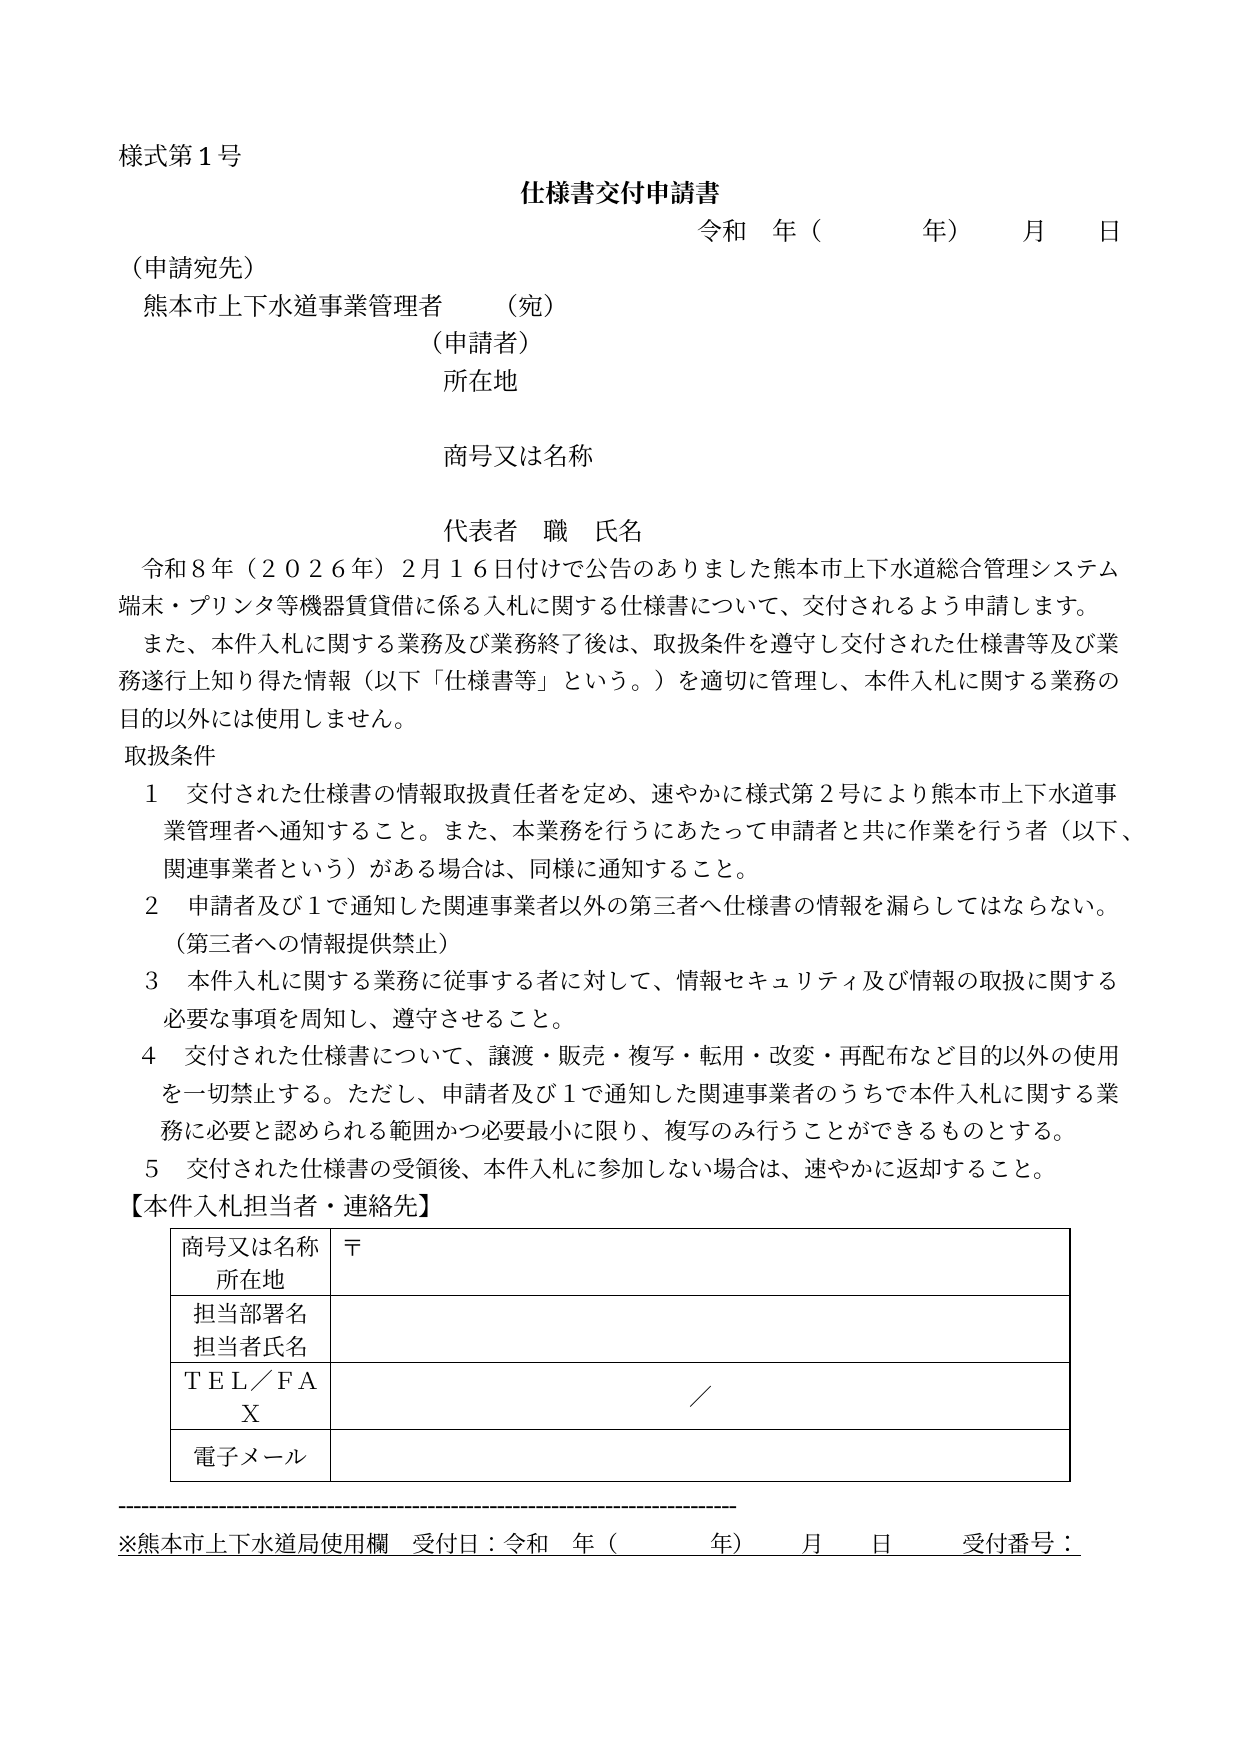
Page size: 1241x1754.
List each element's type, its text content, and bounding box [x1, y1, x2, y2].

text 所在地 [118, 361, 822, 398]
text ４ 交付された仕様書について、譲渡・販売・複写・転用・改変・再配布など目的以外の使用を一切禁止する。ただし、申請者及び１で通知した関連事業者のうちで本件入札に関する業務に必要と認められる範囲かつ必要最小に限り、複写のみ行うことができるものとする。 [137, 1036, 1122, 1148]
text 仕様書交付申請書 [118, 173, 1122, 211]
text また、本件入札に関する業務及び業務終了後は、取扱条件を遵守し交付された仕様書等及び業務遂行上知り得た情報（以下「仕様書等」という。）を適切に管理し、本件入札に関する業務の目的以外には使用しません。 [118, 623, 1122, 736]
text ２ 申請者及び１で通知した関連事業者以外の第三者へ仕様書の情報を漏らしてはならない。（第三者への情報提供禁止） [140, 886, 1122, 961]
text （申請宛先） [118, 248, 1122, 286]
text ５ 交付された仕様書の受領後、本件入札に参加しない場合は、速やかに返却すること。 [140, 1148, 1122, 1186]
text 令和８年（２０２６年）２月１６日付けで公告のありました熊本市上下水道総合管理システム端末・プリンタ等機器賃貸借に係る入札に関する仕様書について、交付されるよう申請します。 [118, 548, 1122, 623]
table_cell ＴＥＬ／ＦＡＸ [171, 1363, 330, 1429]
table_cell 担当部署名 担当者氏名 [171, 1296, 330, 1362]
table_cell [331, 1430, 1069, 1481]
text -------------------------------------------------------------------------------- [118, 1223, 1122, 1523]
text 熊本市上下水道事業管理者 （宛） [118, 286, 1122, 323]
text ３ 本件入札に関する業務に従事する者に対して、情報セキュリティ及び情報の取扱に関する必要な事項を周知し、遵守させること。 [140, 961, 1122, 1036]
text 様式第1号 [118, 136, 1122, 173]
table_cell [331, 1296, 1069, 1362]
text 【本件入札担当者・連絡先】 [118, 1186, 1122, 1223]
table_cell 電子メール [171, 1430, 330, 1481]
text １ 交付された仕様書の情報取扱責任者を定め、速やかに様式第２号により熊本市上下水道事業管理者へ通知すること。また、本業務を行うにあたって申請者と共に作業を行う者（以下、関連事業者という）がある場合は、同様に通知すること。 [140, 773, 1122, 886]
table_header 商号又は名称 所在地 [171, 1229, 330, 1295]
text 商号又は名称 [118, 436, 982, 473]
text （申請者） [118, 323, 1122, 361]
text 令和 年（ 年） 月 日 [118, 211, 1122, 248]
table_header 〒 [331, 1229, 1069, 1295]
text ※熊本市上下水道局使用欄 受付日：令和 年（ 年） 月 日 受付番号： [118, 1523, 1122, 1561]
text 取扱条件 [124, 736, 1122, 773]
text 代表者 職 氏名 [118, 511, 1006, 548]
table_cell ／ [331, 1363, 1069, 1429]
